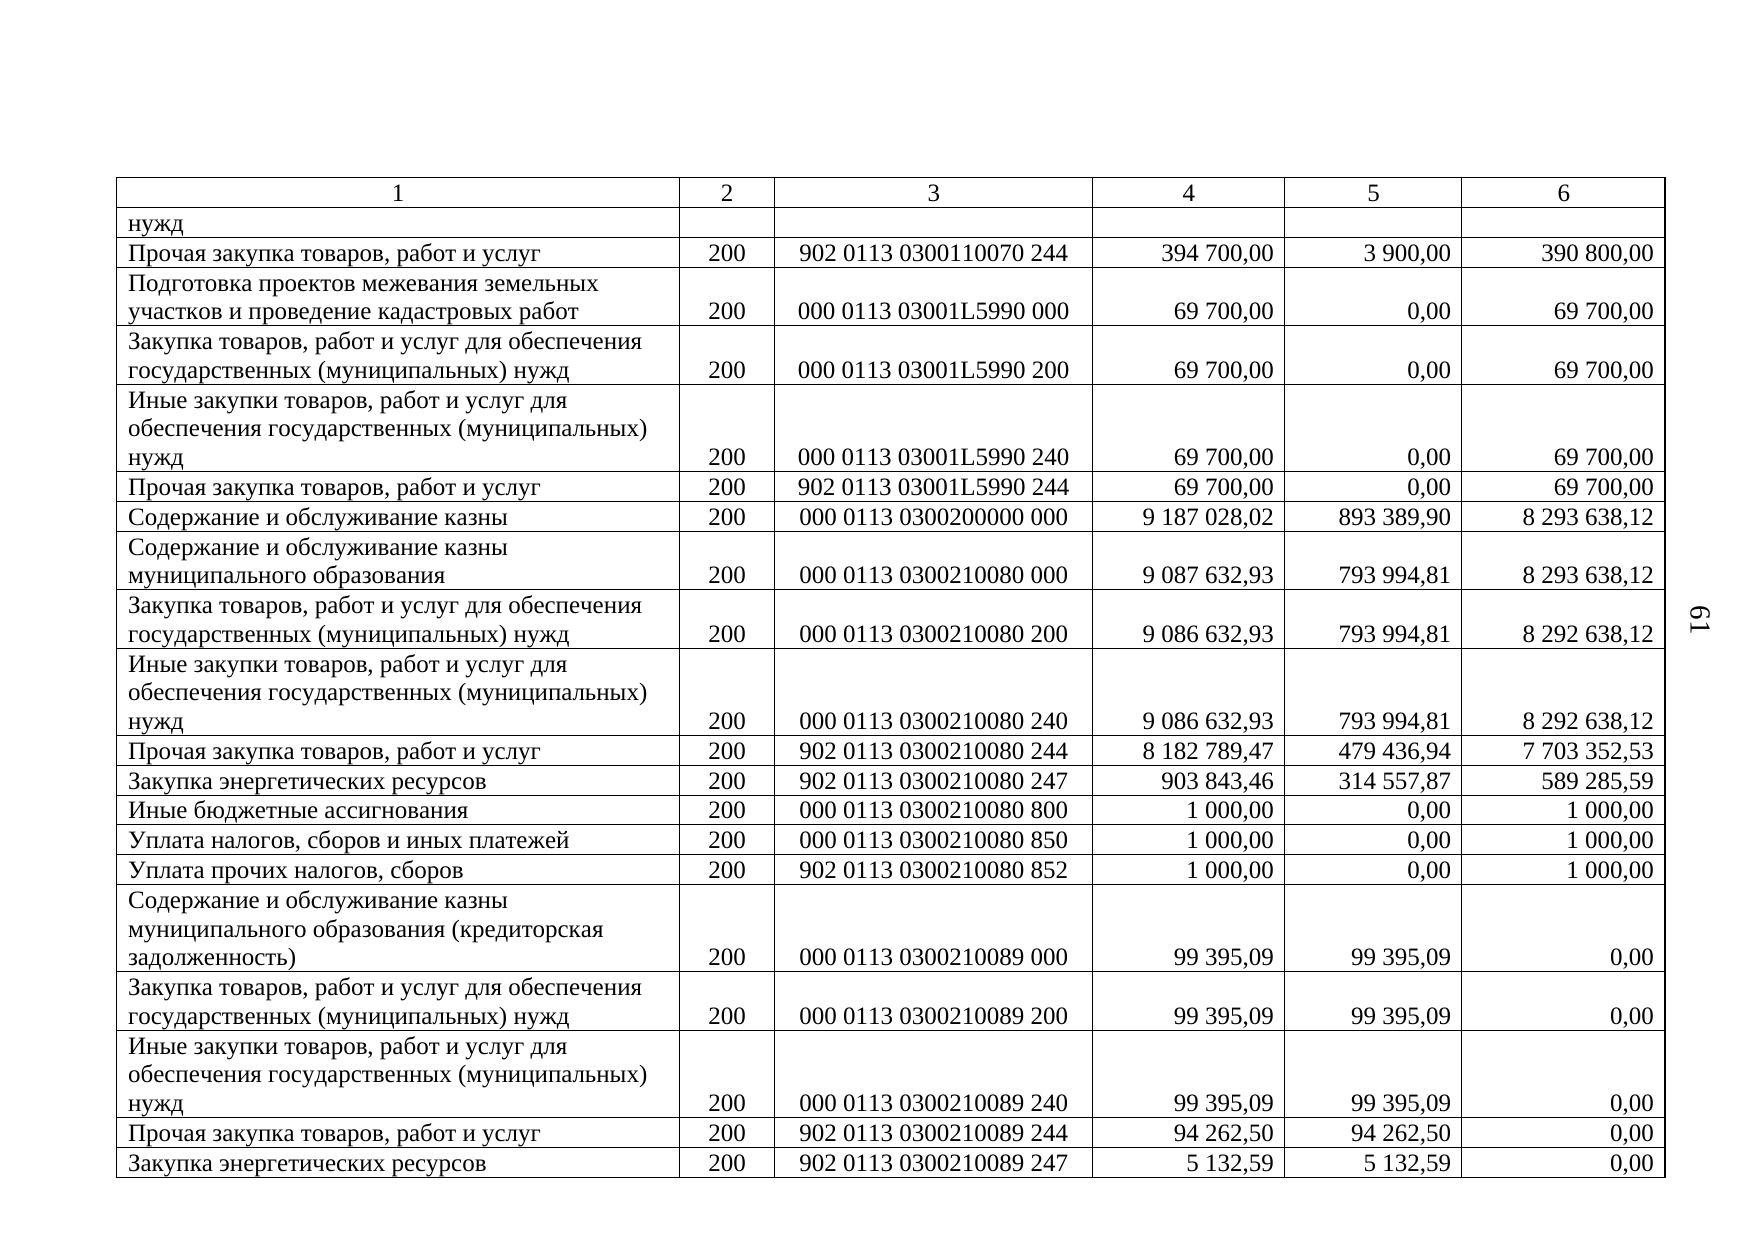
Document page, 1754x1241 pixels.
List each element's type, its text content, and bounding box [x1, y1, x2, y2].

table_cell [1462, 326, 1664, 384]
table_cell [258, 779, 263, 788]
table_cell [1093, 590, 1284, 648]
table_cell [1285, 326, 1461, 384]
table_header 1 [117, 178, 679, 207]
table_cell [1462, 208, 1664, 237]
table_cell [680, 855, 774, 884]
table_header 4 [1093, 178, 1284, 207]
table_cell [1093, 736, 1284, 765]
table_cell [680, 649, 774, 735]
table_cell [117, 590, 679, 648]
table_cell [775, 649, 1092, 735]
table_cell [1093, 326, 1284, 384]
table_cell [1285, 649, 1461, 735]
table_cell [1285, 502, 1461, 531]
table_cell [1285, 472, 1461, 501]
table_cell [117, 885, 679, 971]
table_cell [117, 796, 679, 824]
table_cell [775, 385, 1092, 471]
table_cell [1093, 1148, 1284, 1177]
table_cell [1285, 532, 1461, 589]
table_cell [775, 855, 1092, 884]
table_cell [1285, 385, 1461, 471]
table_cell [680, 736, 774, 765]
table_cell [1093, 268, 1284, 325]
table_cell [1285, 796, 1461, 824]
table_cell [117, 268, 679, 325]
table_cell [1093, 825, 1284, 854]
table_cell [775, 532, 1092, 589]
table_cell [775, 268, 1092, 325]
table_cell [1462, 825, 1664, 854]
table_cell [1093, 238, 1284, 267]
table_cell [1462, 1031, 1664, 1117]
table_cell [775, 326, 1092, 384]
table_header 6 [1462, 178, 1664, 207]
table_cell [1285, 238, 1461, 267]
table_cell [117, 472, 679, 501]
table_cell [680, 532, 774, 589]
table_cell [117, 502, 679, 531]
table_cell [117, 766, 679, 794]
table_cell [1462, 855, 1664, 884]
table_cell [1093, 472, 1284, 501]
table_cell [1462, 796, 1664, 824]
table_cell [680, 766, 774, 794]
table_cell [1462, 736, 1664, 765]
table_header 2 [680, 178, 774, 207]
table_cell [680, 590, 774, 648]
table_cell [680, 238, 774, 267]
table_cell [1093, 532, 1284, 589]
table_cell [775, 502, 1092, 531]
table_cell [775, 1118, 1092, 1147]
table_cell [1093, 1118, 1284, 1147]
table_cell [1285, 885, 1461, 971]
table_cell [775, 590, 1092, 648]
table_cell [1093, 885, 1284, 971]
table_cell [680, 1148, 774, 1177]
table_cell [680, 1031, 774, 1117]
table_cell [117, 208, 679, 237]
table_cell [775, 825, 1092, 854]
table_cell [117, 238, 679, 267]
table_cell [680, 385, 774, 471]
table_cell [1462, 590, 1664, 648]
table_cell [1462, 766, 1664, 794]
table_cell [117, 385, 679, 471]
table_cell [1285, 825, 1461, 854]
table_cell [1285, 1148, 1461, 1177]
table_header 3 [775, 178, 1092, 207]
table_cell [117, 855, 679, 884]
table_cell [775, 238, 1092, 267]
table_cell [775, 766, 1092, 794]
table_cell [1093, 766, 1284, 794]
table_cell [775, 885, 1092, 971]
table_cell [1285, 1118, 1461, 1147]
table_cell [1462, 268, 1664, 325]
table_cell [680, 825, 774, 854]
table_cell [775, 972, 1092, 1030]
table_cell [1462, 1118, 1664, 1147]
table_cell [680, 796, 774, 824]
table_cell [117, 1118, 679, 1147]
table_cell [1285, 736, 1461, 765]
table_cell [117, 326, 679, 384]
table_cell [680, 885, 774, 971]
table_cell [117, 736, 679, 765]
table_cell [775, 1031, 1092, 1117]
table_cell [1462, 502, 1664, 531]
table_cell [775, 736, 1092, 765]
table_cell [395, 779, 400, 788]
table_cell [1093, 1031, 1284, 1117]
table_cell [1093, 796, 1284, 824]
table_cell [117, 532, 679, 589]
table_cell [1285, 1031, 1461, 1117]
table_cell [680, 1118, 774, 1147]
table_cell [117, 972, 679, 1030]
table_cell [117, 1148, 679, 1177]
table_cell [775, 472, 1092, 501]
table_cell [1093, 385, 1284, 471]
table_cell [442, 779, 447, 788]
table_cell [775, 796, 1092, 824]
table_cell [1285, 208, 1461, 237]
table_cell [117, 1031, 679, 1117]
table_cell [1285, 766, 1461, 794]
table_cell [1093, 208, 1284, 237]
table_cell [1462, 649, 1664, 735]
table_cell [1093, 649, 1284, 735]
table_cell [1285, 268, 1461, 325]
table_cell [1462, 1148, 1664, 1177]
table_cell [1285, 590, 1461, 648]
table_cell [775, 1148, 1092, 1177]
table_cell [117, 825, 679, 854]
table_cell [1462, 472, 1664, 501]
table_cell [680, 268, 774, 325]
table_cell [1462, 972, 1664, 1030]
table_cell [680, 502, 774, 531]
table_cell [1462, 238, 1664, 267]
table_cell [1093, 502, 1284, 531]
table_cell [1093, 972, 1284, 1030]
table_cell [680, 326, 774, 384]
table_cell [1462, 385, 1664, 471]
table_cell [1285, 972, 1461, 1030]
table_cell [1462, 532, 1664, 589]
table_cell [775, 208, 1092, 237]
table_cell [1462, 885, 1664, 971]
table_header 5 [1285, 178, 1461, 207]
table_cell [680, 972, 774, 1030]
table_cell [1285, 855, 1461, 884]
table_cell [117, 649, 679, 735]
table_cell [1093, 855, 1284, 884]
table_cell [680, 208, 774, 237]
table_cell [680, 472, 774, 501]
